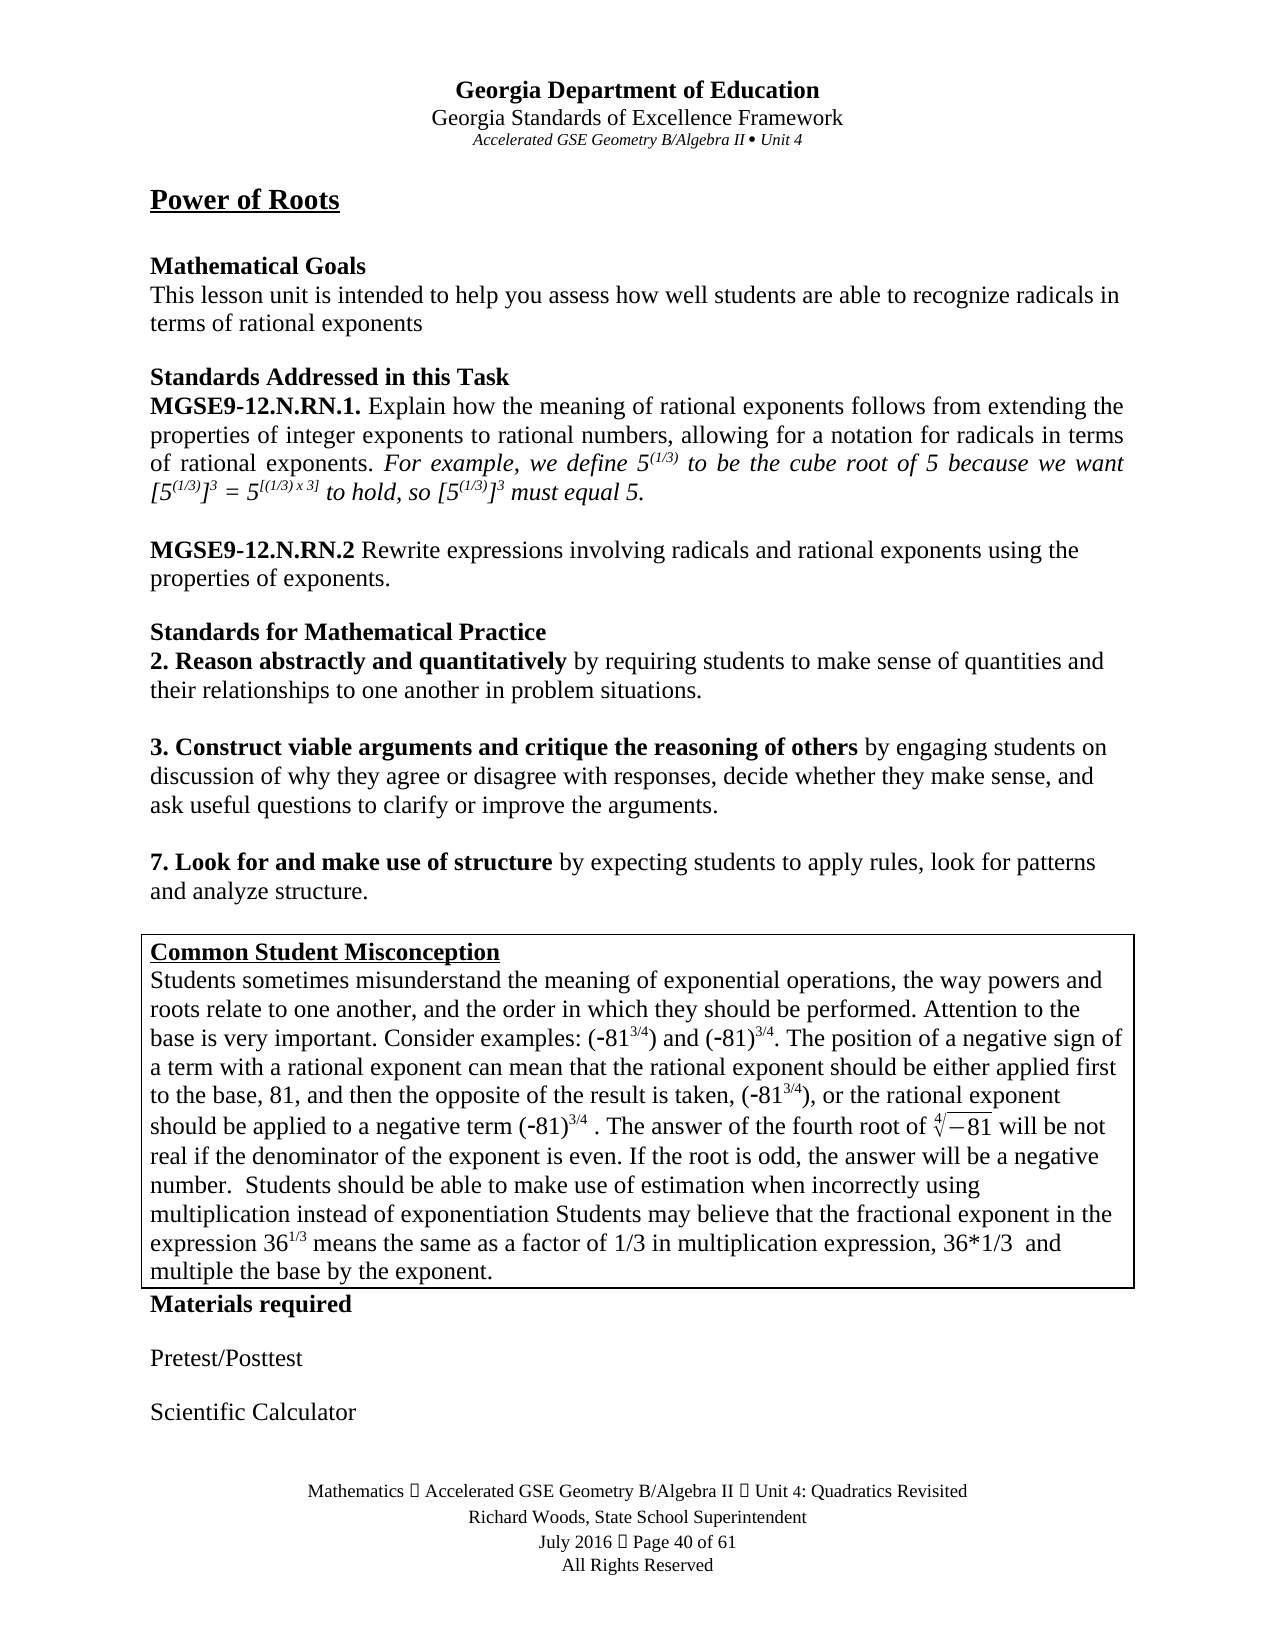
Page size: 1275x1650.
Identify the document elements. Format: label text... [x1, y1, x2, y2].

text Materials required [150, 1289, 1125, 1318]
text 7. Look for and make use of structure by expecting students to apply rules, look for patterns and analyze structure. [150, 847, 1125, 905]
text Pretest/Posttest [150, 1343, 1125, 1372]
text MGSE9-12.N.RN.1. Explain how the meaning of rational exponents follows from extending the properties of integer exponents to rational numbers, allowing for a notation for radicals in terms of rational exponents. For example, we define 5(1/3) to be the cube root of 5 because we want [5(1/3)]3 = 5[(1/3) x 3] to hold, so [5(1/3)]3 must equal 5. [150, 391, 1125, 506]
text Standards Addressed in this Task [150, 362, 1125, 391]
subtitle Power of Roots [150, 182, 1125, 216]
text 3. Construct viable arguments and critique the reasoning of others by engaging students on discussion of why they agree or disagree with responses, decide whether they make sense, and ask useful questions to clarify or improve the arguments. [150, 732, 1125, 818]
text Standards for Mathematical Practice [150, 617, 1125, 646]
text Scientific Calculator [150, 1397, 1125, 1426]
text MGSE9-12.N.RN.2 Rewrite expressions involving radicals and rational exponents using the properties of exponents. [150, 535, 1125, 592]
text Mathematical Goals [150, 251, 1125, 280]
text This lesson unit is intended to help you assess how well students are able to recognize radicals in terms of rational exponents [150, 280, 1125, 337]
text 2. Reason abstractly and quantitatively by requiring students to make sense of quantities and their relationships to one another in problem situations. [150, 646, 1125, 703]
text Common Student Misconception [142, 935, 1133, 962]
text Students sometimes misunderstand the meaning of exponential operations, the way powers and roots relate to one another, and the order in which they should be performed. Attention to the base is very important. Consider examples: (813/4) and (81)3/4. The position of a negative sign of a term with a rational exponent can mean that the rational exponent should be either applied first to the base, 81, and then the opposite of the result is taken, (813/4), or the rational exponent should be applied to a negative term (81)3/4 . The answer of the fourth root of will be not real if the denominator of the exponent is even. If the root is odd, the answer will be a negative number. Students should be able to make use of estimation when incorrectly using multiplication instead of exponentiation Students may believe that the fractional exponent in the expression 361/3 means the same as a factor of 1/3 in multiplication expression, 36*1/3 and multiple the base by the exponent. [142, 962, 1133, 1287]
